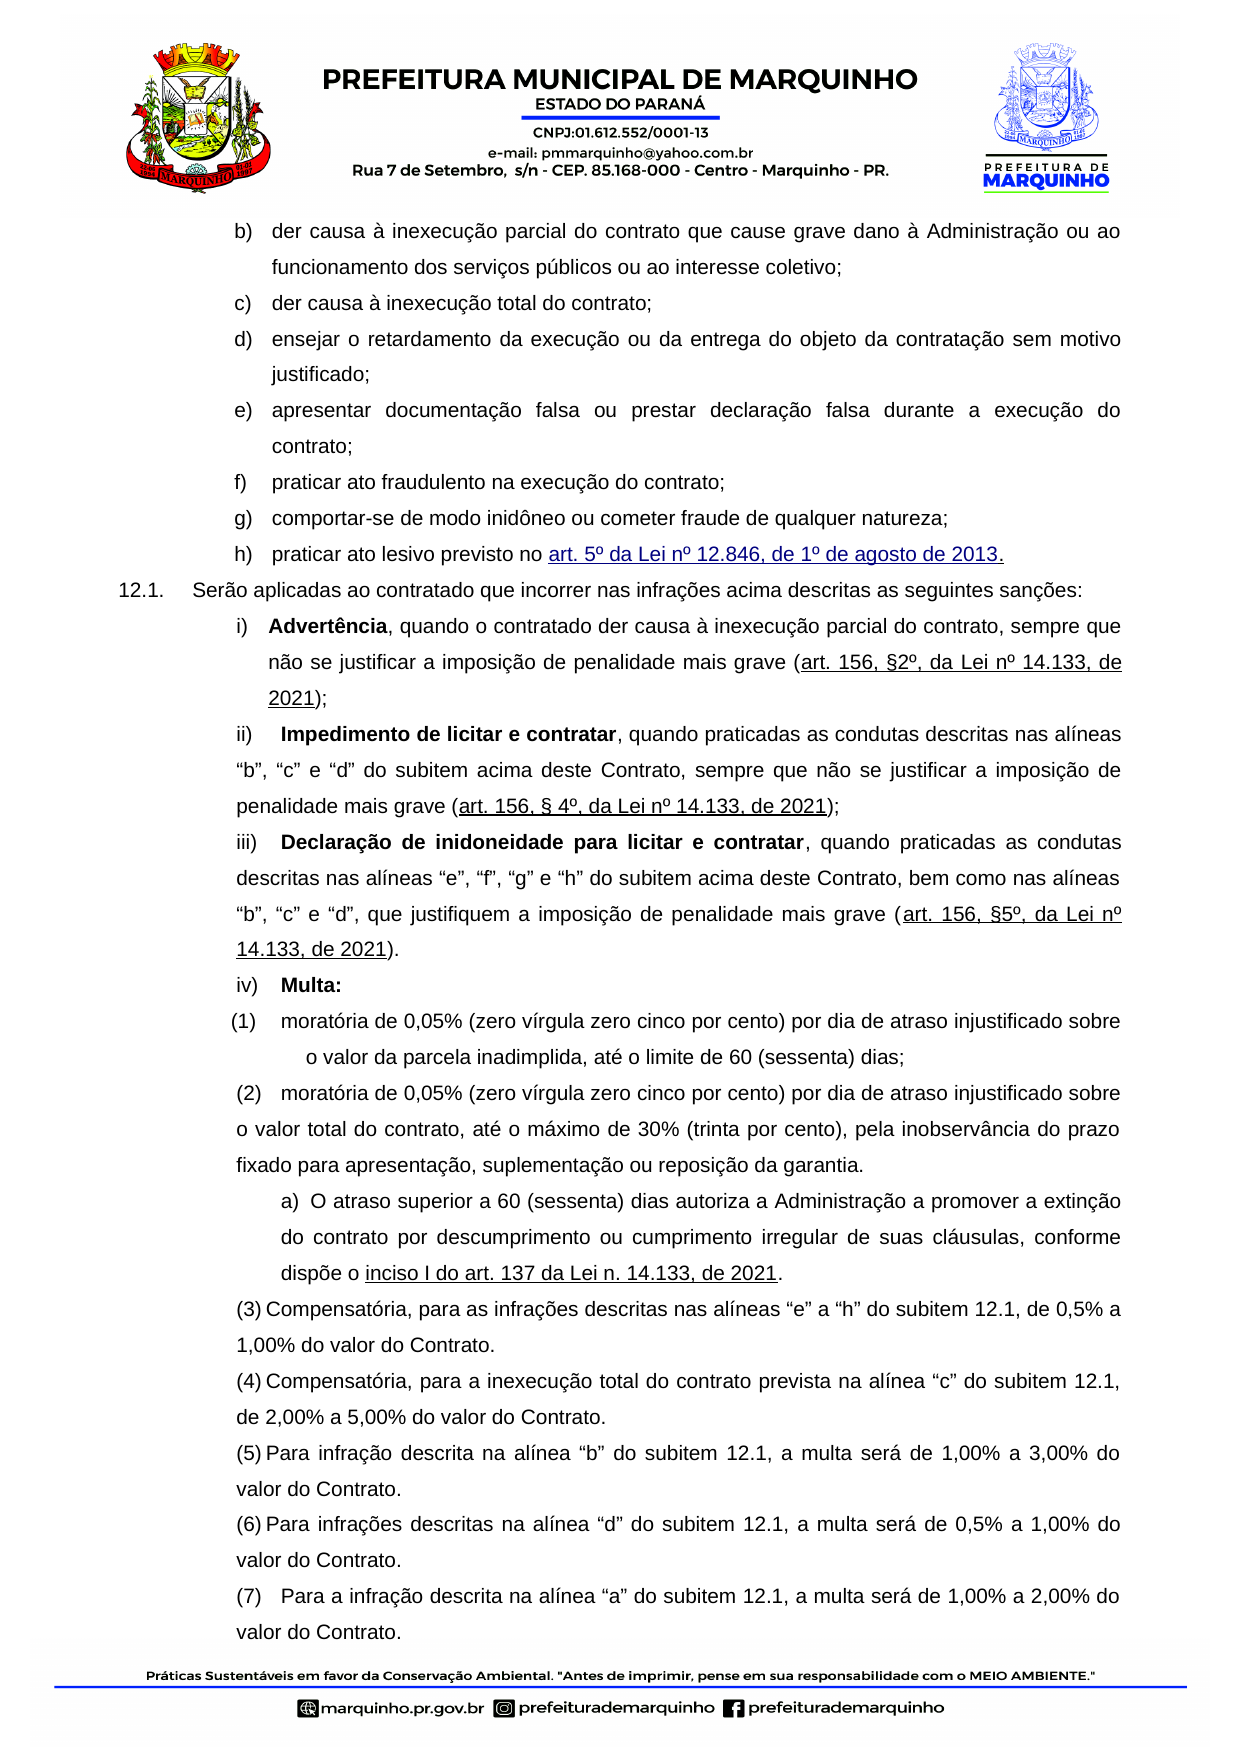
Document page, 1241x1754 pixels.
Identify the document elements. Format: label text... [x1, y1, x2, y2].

list Para a infração descrita na alínea “a” do subitem 12.1, a multa será de 1,00% a 2,00% do valor do Contrato. [236, 1584, 1122, 1644]
list Compensatória, para as infrações descritas nas alíneas “e” a “h” do subitem 12.1, de 0,5% a 1,00% do valor do Contrato. [236, 1297, 1122, 1357]
list praticar ato fraudulento na execução do contrato; [234, 470, 1122, 494]
list Para infração descrita na alínea “b” do subitem 12.1, a multa será de 1,00% a 3,00% do valor do Contrato. [236, 1440, 1122, 1500]
list comportar-se de modo inidôneo ou cometer fraude de qualquer natureza; [234, 506, 1122, 530]
list Impedimento de licitar e contratar, quando praticadas as condutas descritas nas alíneas “b”, “c” e “d” do subitem acima deste Contrato, sempre que não se justificar a imposição de penalidade mais grave (art. 156, § 4º, da Lei nº 14.133, de 2021); [236, 722, 1122, 817]
list praticar ato lesivo previsto no art. 5º da Lei nº 12.846, de 1º de agosto de 2013. [234, 542, 1122, 566]
list moratória de 0,05% (zero vírgula zero cinco por cento) por dia de atraso injustificado sobre o valor total do contrato, até o máximo de 30% (trinta por cento), pela inobservância do prazo fixado para apresentação, suplementação ou reposição da garantia. [236, 1081, 1122, 1177]
picture [30, 1638, 1210, 1747]
list Compensatória, para a inexecução total do contrato prevista na alínea “c” do subitem 12.1, de 2,00% a 5,00% do valor do Contrato. [236, 1368, 1122, 1428]
list moratória de 0,05% (zero vírgula zero cinco por cento) por dia de atraso injustificado sobre o valor da parcela inadimplida, até o limite de 60 (sessenta) dias; [231, 1009, 1122, 1069]
list apresentar documentação falsa ou prestar declaração falsa durante a execução do contrato; [234, 398, 1122, 458]
list Para infrações descritas na alínea “d” do subitem 12.1, a multa será de 0,5% a 1,00% do valor do Contrato. [236, 1512, 1122, 1572]
list der causa à inexecução parcial do contrato que cause grave dano à Administração ou ao funcionamento dos serviços públicos ou ao interesse coletivo; [234, 218, 1122, 278]
list Declaração de inidoneidade para licitar e contratar, quando praticadas as condutas descritas nas alíneas “e”, “f”, “g” e “h” do subitem acima deste Contrato, bem como nas alíneas “b”, “c” e “d”, que justifiquem a imposição de penalidade mais grave (art. 156, §5º, da Lei nº 14.133, de 2021). [236, 829, 1122, 961]
list Advertência, quando o contratado der causa à inexecução parcial do contrato, sempre que não se justificar a imposição de penalidade mais grave (art. 156, §2º, da Lei nº 14.133, de 2021); [236, 614, 1122, 710]
list O atraso superior a 60 (sessenta) dias autoriza a Administração a promover a extinção do contrato por descumprimento ou cumprimento irregular de suas cláusulas, conforme dispõe o inciso I do art. 137 da Lei n. 14.133, de 2021. [281, 1189, 1122, 1285]
list ensejar o retardamento da execução ou da entrega do objeto da contratação sem motivo justificado; [234, 326, 1122, 386]
list Multa: [236, 973, 1122, 997]
list der causa à inexecução total do contrato; [234, 290, 1122, 314]
picture [60, 14, 1181, 218]
list Serão aplicadas ao contratado que incorrer nas infrações acima descritas as seguintes sanções: [118, 578, 1122, 602]
